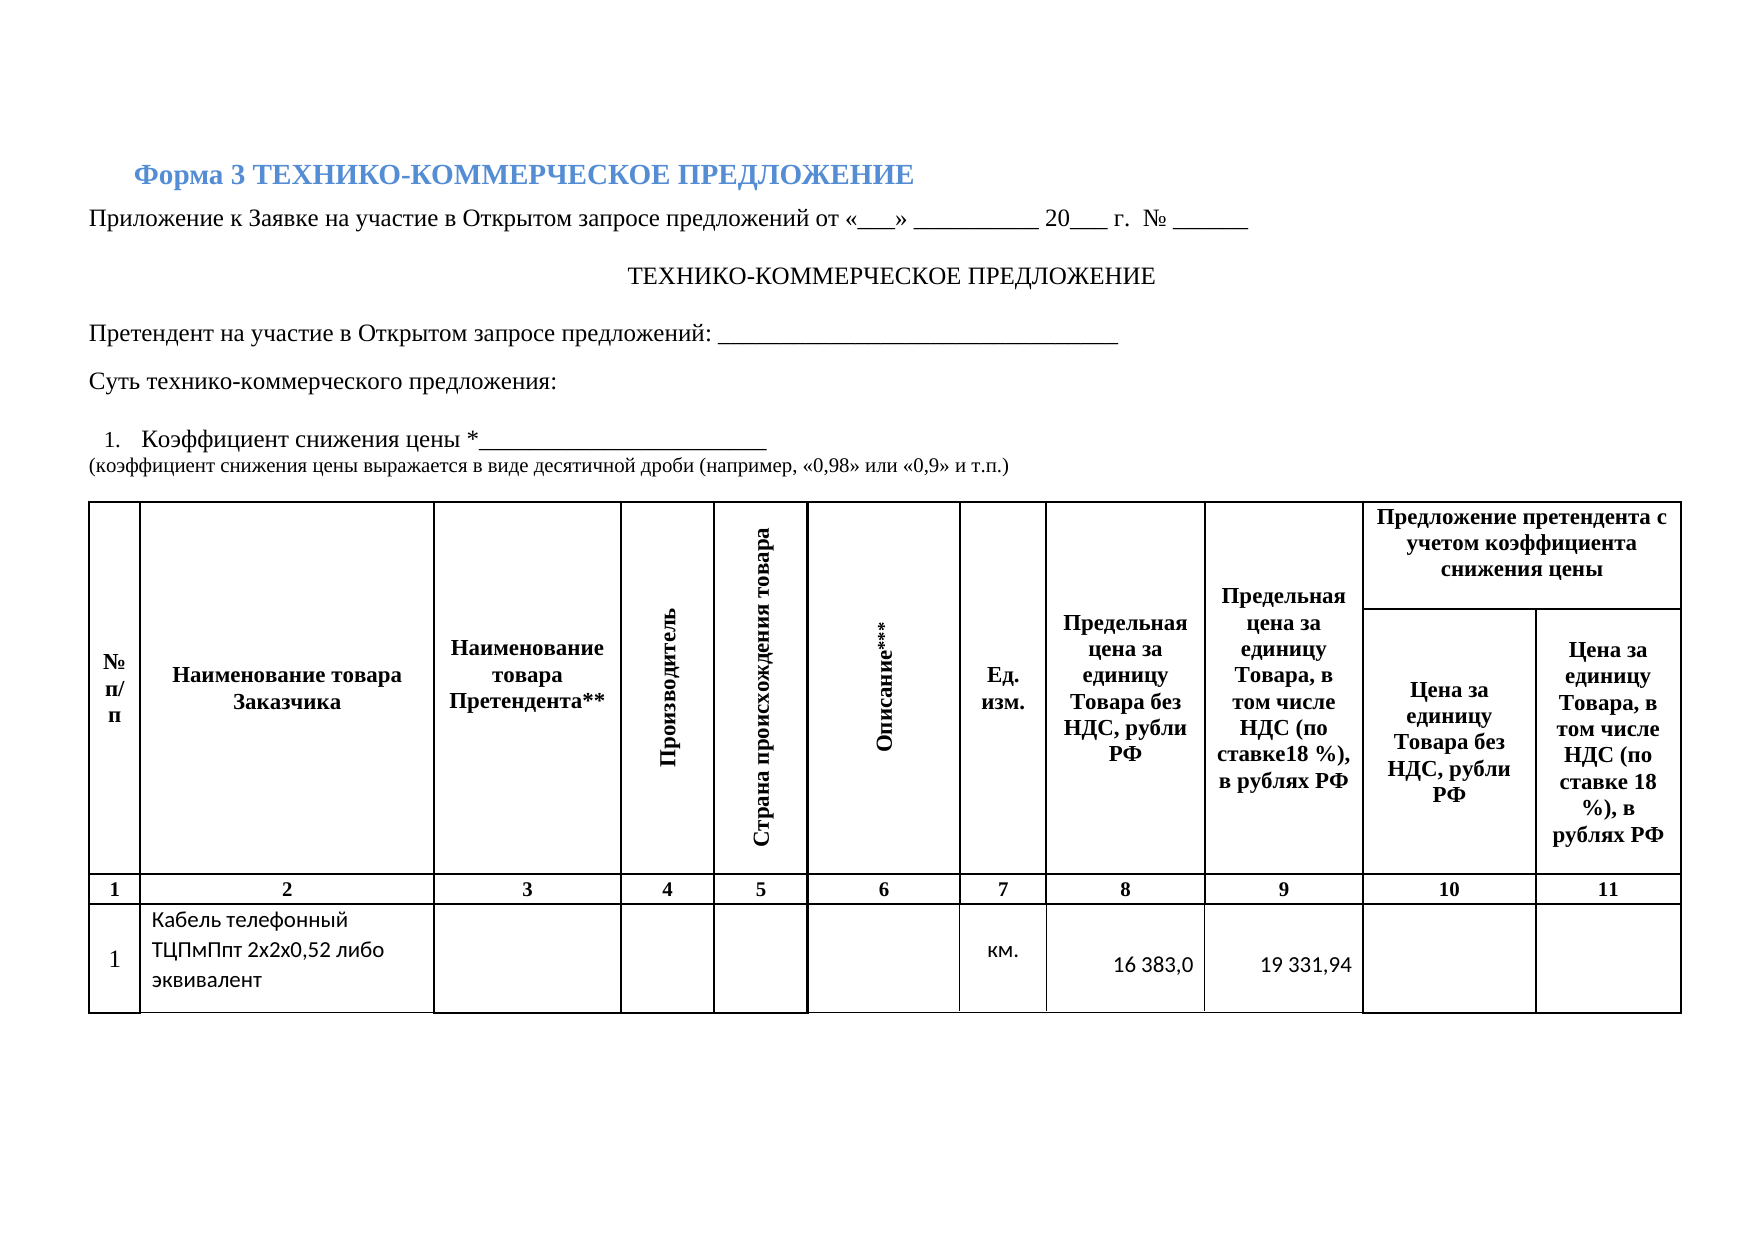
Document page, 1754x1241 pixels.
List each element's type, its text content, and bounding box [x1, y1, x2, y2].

table_header № п/п [90, 503, 139, 873]
table_cell Кабель телефонный ТЦПмПпт 2х2х0,52 либо эквивалент [141, 905, 433, 1012]
table_cell Цена за единицу Товара, в том числе НДС (по ставке 18 %), в рублях РФ [1537, 610, 1680, 873]
table_cell 4 [622, 875, 713, 903]
text ТЕХНИКО-КОММЕРЧЕСКОЕ ПРЕДЛОЖЕНИЕ [89, 261, 1695, 290]
table_cell [1364, 905, 1535, 1012]
table_header Предельная цена за единицу Товара без НДС, рубли РФ [1047, 503, 1204, 873]
table_cell 1 [90, 875, 139, 903]
text Суть технико-коммерческого предложения: [89, 366, 1695, 395]
table_cell 3 [435, 875, 620, 903]
table_cell 10 [1364, 875, 1535, 903]
table_cell 1 [90, 905, 139, 1012]
table_cell [622, 905, 713, 1012]
table_header Наименование товара Претендента** [435, 503, 620, 873]
table_header Производитель [622, 503, 713, 873]
table_cell [715, 905, 806, 1012]
table_header Предложение претендента с учетом коэффициента снижения цены [1364, 503, 1680, 608]
table_cell Цена за единицу Товара без НДС, рубли РФ [1364, 610, 1535, 873]
table_cell [809, 905, 960, 1012]
table_header Предельная цена за единицу Товара, в том числе НДС (по ставке18 %), в рублях РФ [1206, 503, 1362, 873]
text Форма 3 ТЕХНИКО-КОММЕРЧЕСКОЕ ПРЕДЛОЖЕНИЕ [134, 157, 1695, 191]
table_header Страна происхождения товара [715, 503, 806, 873]
table_cell 7 [961, 875, 1045, 903]
table_header Описание*** [809, 503, 959, 873]
table_cell [1537, 905, 1680, 1012]
table_cell 5 [715, 875, 806, 903]
table_cell 8 [1047, 875, 1204, 903]
table_cell 11 [1537, 875, 1680, 903]
table_cell км. [960, 905, 1046, 1012]
table_cell 2 [141, 875, 433, 903]
table_header Ед. изм. [961, 503, 1045, 873]
list Коэффициент снижения цены *_______________________ [103, 424, 1695, 452]
table_cell 9 [1206, 875, 1362, 903]
table_header Наименование товара Заказчика [141, 503, 433, 873]
table_cell 6 [809, 875, 959, 903]
text Претендент на участие в Открытом запросе предложений: ________________________________ [89, 318, 1695, 347]
text Приложение к Заявке на участие в Открытом запросе предложений от «___» __________ 20___ г. № ______ [89, 203, 1695, 232]
text (коэффициент снижения цены выражается в виде десятичной дроби (например, «0,98» или «0,9» и т.п.) [89, 452, 1695, 477]
table_cell [435, 905, 620, 1012]
table_cell 16 383,0 [1046, 905, 1204, 1012]
table_cell 19 331,94 [1205, 905, 1362, 1012]
